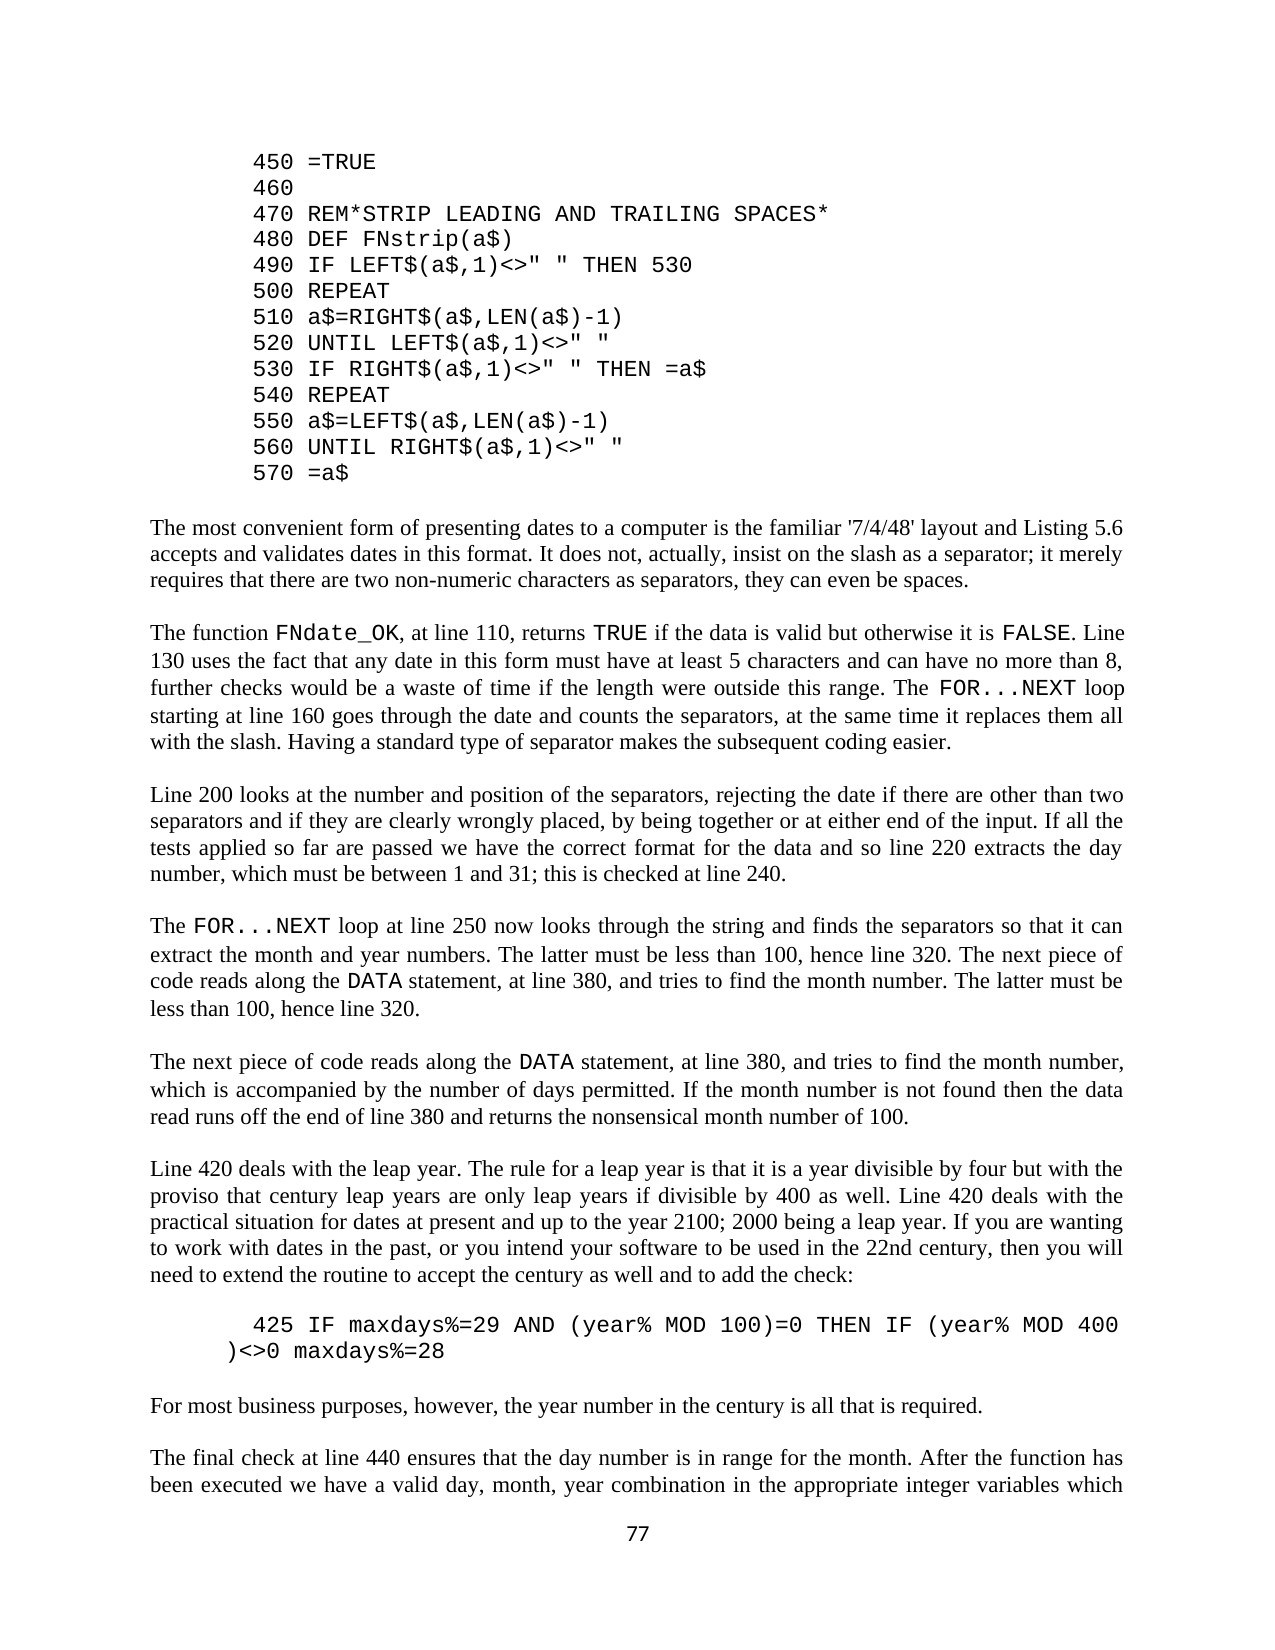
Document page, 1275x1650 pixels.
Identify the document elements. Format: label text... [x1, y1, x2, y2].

text 470 REM*STRIP LEADING AND TRAILING SPACES* [225, 202, 1125, 228]
text 530 IF RIGHT$(a$,1)<>" " THEN =a$ [225, 357, 1125, 383]
text 460 [225, 176, 1125, 202]
text 425 IF maxdays%=29 AND (year% MOD 100)=0 THEN IF (year% MOD 400 [150, 1313, 1125, 1339]
text 550 a$=LEFT$(a$,LEN(a$)-1) [225, 409, 1125, 435]
text 490 IF LEFT$(a$,1)<>" " THEN 530 [225, 254, 1125, 280]
text The next piece of code reads along the DATA statement, at line 380, and tries to find the month number, which is accompanied by the number of days permitted. If the month number is not found then the data read runs off the end of line 380 and returns the nonsensical month number of 100. [150, 1048, 1125, 1129]
text 510 a$=RIGHT$(a$,LEN(a$)-1) [225, 306, 1125, 332]
text )<>0 maxdays%=28 [150, 1339, 1125, 1365]
text 480 DEF FNstrip(a$) [225, 228, 1125, 254]
text 450 =TRUE [225, 150, 1125, 176]
text 570 =a$ [225, 461, 1125, 487]
text 520 UNTIL LEFT$(a$,1)<>" " [225, 332, 1125, 357]
text The function FNdate_OK, at line 110, returns TRUE if the data is valid but otherwise it is FALSE. Line 130 uses the fact that any date in this form must have at least 5 characters and can have no more than 8, further checks would be a waste of time if the length were outside this range. The FOR...NEXT loop starting at line 160 goes through the date and counts the separators, at the same time it replaces them all with the slash. Having a standard type of separator makes the subsequent coding easier. [150, 619, 1125, 754]
text The FOR...NEXT loop at line 250 now looks through the string and finds the separators so that it can extract the month and year numbers. The latter must be less than 100, hence line 320. The next piece of code reads along the DATA statement, at line 380, and tries to find the month number. The latter must be less than 100, hence line 320. [150, 913, 1125, 1022]
text 540 REPEAT [225, 383, 1125, 409]
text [150, 1444, 1125, 1497]
text For most business purposes, however, the year number in the century is all that is required. [150, 1392, 1125, 1418]
text The most convenient form of presenting dates to a computer is the familiar '7/4/48' layout and Listing 5.6 accepts and validates dates in this format. It does not, actually, insist on the slash as a separator; it merely requires that there are two non-numeric characters as separators, they can even be spaces. [150, 513, 1125, 593]
text 560 UNTIL RIGHT$(a$,1)<>" " [225, 435, 1125, 461]
text Line 200 looks at the number and position of the separators, rejecting the date if there are other than two separators and if they are clearly wrongly placed, by being together or at either end of the input. If all the tests applied so far are passed we have the correct format for the data and so line 220 extracts the day number, which must be between 1 and 31; this is checked at line 240. [150, 781, 1125, 886]
text 500 REPEAT [225, 280, 1125, 306]
text Line 420 deals with the leap year. The rule for a leap year is that it is a year divisible by four but with the proviso that century leap years are only leap years if divisible by 400 as well. Line 420 deals with the practical situation for dates at present and up to the year 2100; 2000 being a leap year. If you are wanting to work with dates in the past, or you intend your software to be used in the 22nd century, then you will need to extend the routine to accept the century as well and to add the check: [150, 1155, 1125, 1287]
